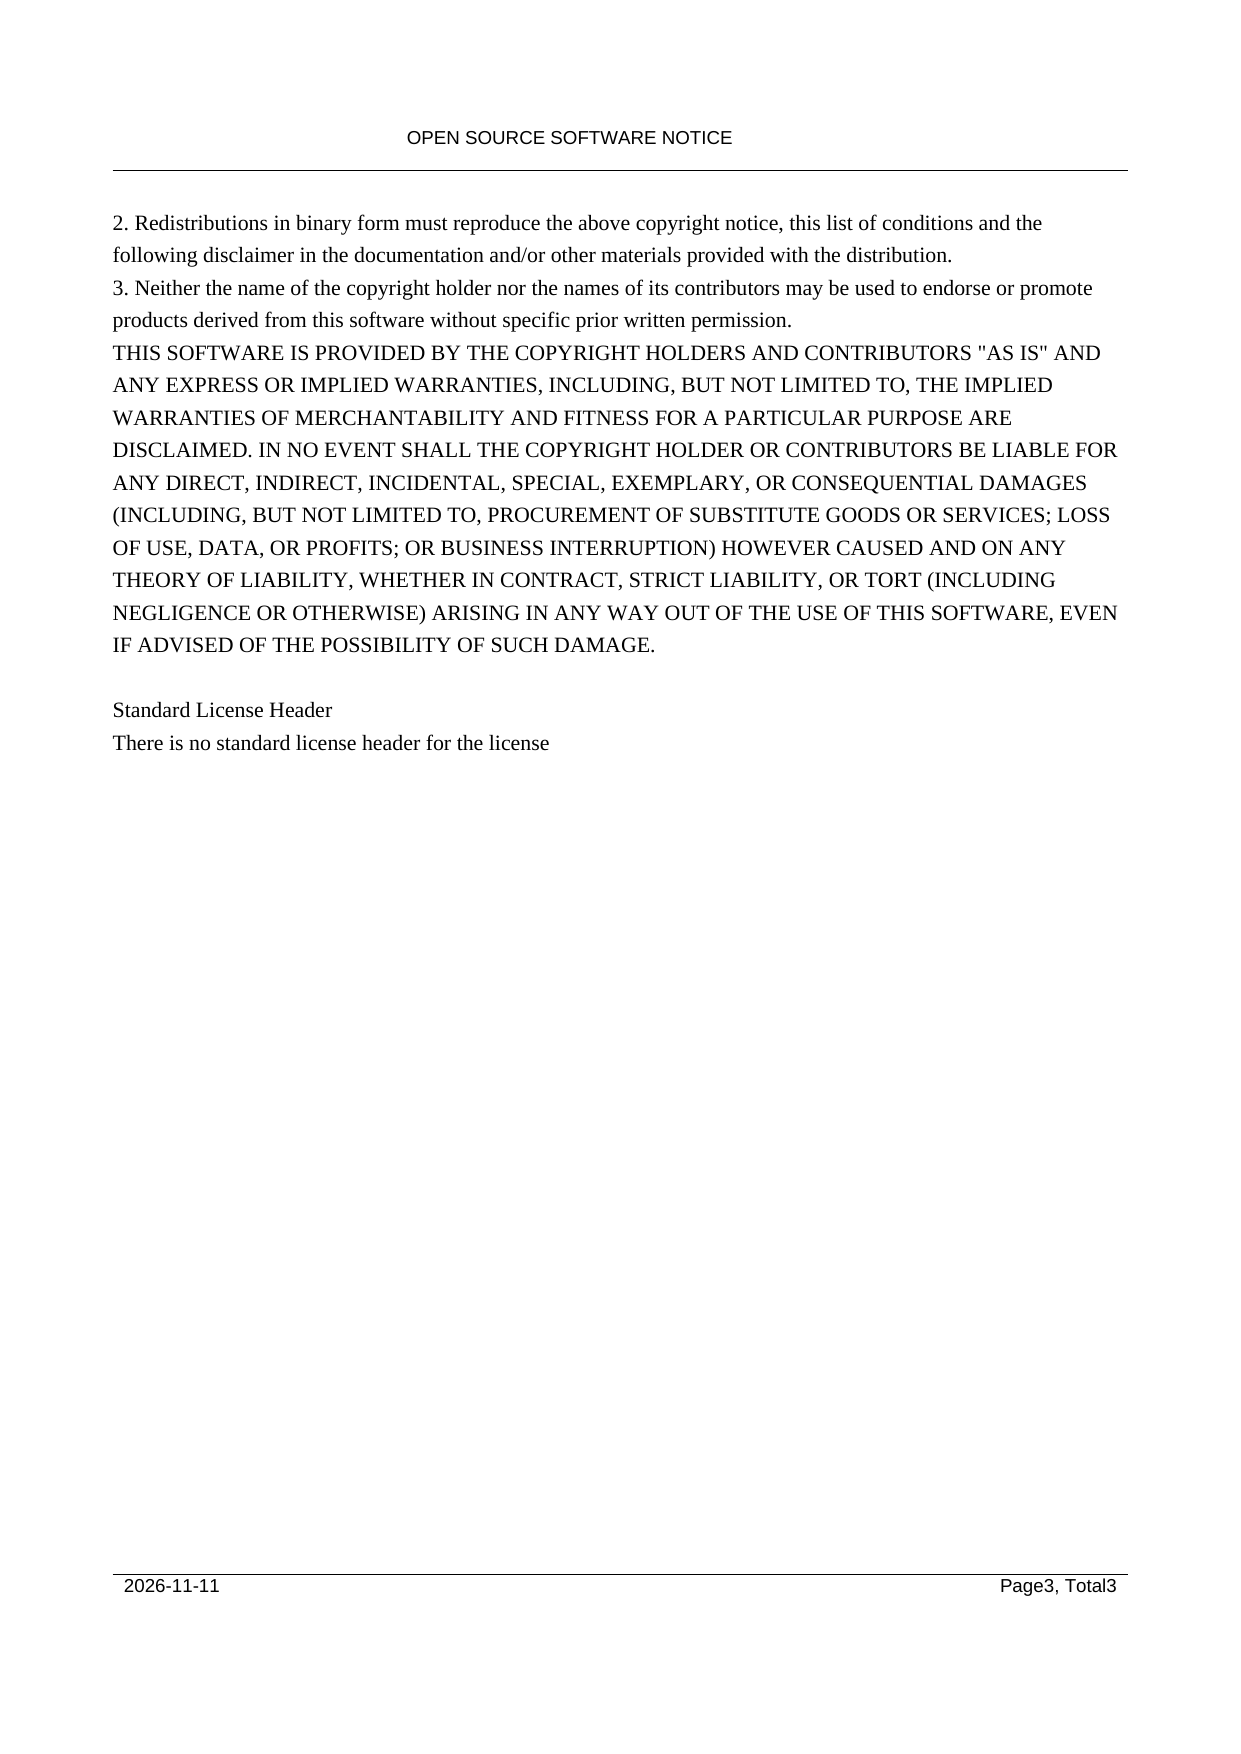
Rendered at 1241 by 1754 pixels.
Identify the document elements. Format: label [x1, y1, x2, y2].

text [112, 206, 1128, 759]
